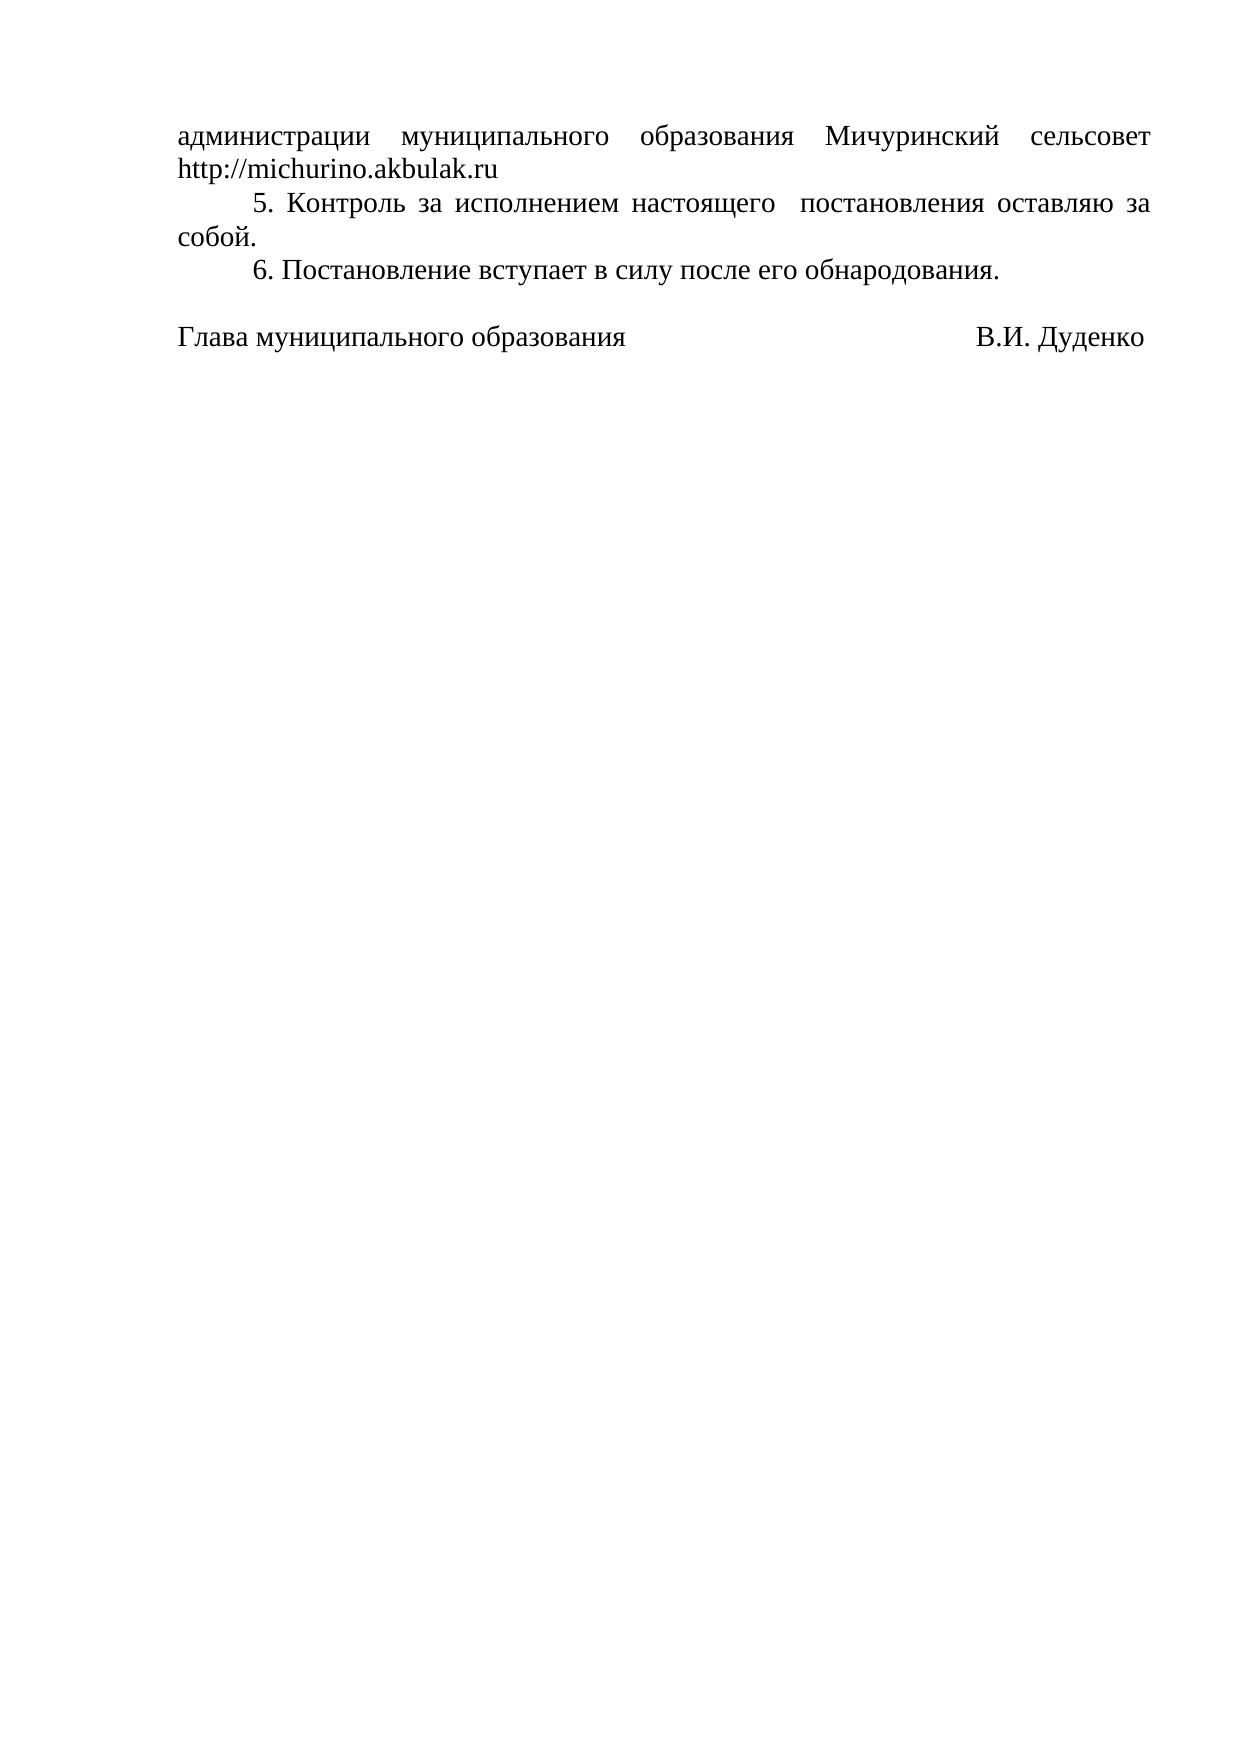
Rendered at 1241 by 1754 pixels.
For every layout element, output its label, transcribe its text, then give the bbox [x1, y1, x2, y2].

text 5. Контроль за исполнением настоящего постановления оставляю за собой. [177, 185, 1152, 252]
text 6. Постановление вступает в силу после его обнародования. [177, 252, 1152, 286]
text Глава муниципального образования В.И. Дуденко [177, 319, 1152, 353]
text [177, 118, 1152, 185]
